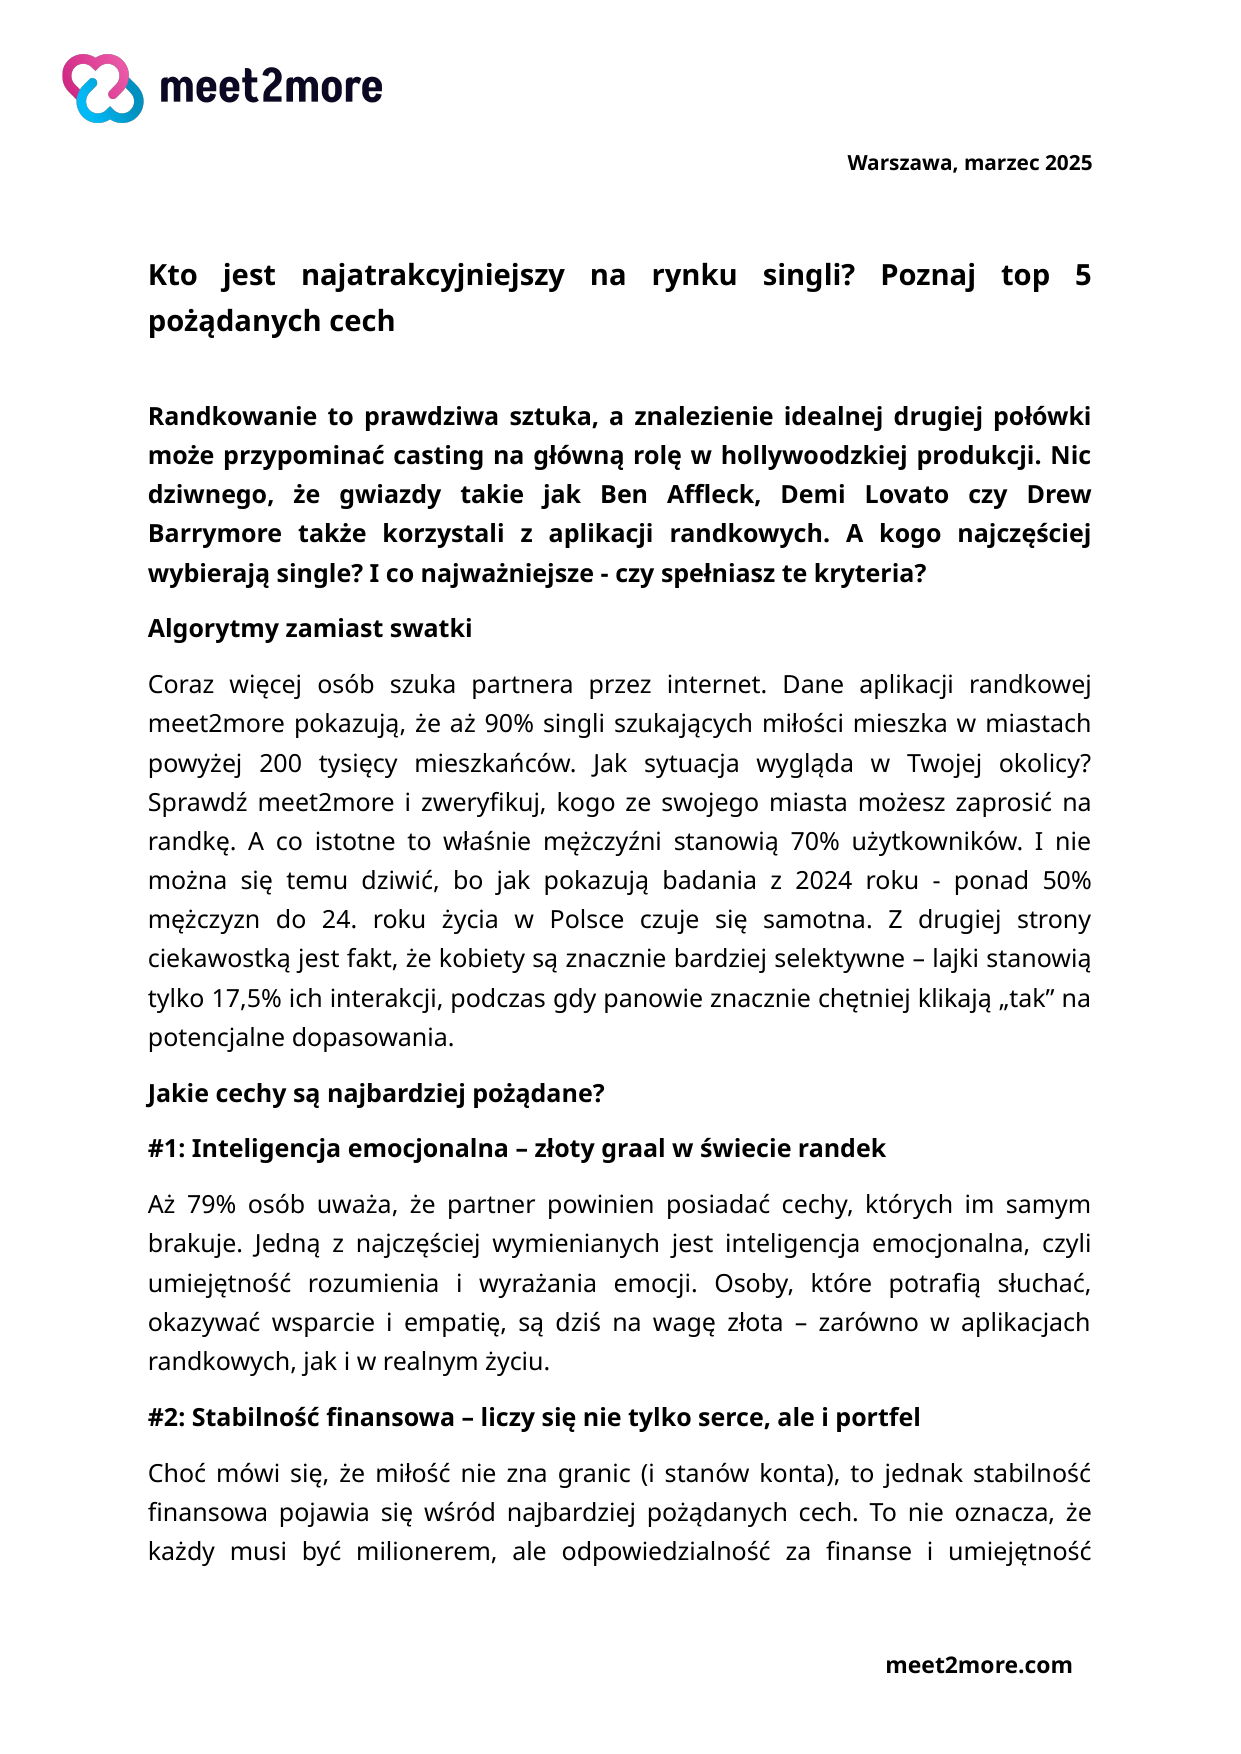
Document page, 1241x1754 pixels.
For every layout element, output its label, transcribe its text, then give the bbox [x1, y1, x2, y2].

picture [62, 54, 382, 123]
text Warszawa, marzec 2025 [148, 148, 1093, 176]
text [148, 1455, 1093, 1568]
text Kto jest najatrakcyjniejszy na rynku singli? Poznaj top 5 pożądanych cech [148, 254, 1093, 340]
text #2: Stabilność finansowa – liczy się nie tylko serce, ale i portfel [148, 1399, 1093, 1433]
text Aż 79% osób uważa, że partner powinien posiadać cechy, których im samym brakuje. Jedną z najczęściej wymienianych jest inteligencja emocjonalna, czyli umiejętność rozumienia i wyrażania emocji. Osoby, które potrafią słuchać, okazywać wsparcie i empatię, są dziś na wagę złota – zarówno w aplikacjach randkowych, jak i w realnym życiu. [148, 1187, 1093, 1378]
text Randkowanie to prawdziwa sztuka, a znalezienie idealnej drugiej połówki może przypominać casting na główną rolę w hollywoodzkiej produkcji. Nic dziwnego, że gwiazdy takie jak Ben Affleck, Demi Lovato czy Drew Barrymore także korzystali z aplikacji randkowych. A kogo najczęściej wybierają single? I co najważniejsze - czy spełniasz te kryteria? [148, 362, 1093, 589]
text Algorytmy zamiast swatki [148, 611, 1093, 645]
text Coraz więcej osób szuka partnera przez internet. Dane aplikacji randkowej meet2more pokazują, że aż 90% singli szukających miłości mieszka w miastach powyżej 200 tysięcy mieszkańców. Jak sytuacja wygląda w Twojej okolicy? Sprawdź meet2more i zweryfikuj, kogo ze swojego miasta możesz zaprosić na randkę. A co istotne to właśnie mężczyźni stanowią 70% użytkowników. I nie można się temu dziwić, bo jak pokazują badania z 2024 roku - ponad 50% mężczyzn do 24. roku życia w Polsce czuje się samotna. Z drugiej strony ciekawostką jest fakt, że kobiety są znacznie bardziej selektywne – lajki stanowią tylko 17,5% ich interakcji, podczas gdy panowie znacznie chętniej klikają „tak” na potencjalne dopasowania. [148, 667, 1093, 1053]
text Jakie cechy są najbardziej pożądane? [148, 1075, 1093, 1109]
text #1: Inteligencja emocjonalna – złoty graal w świecie randek [148, 1131, 1093, 1165]
